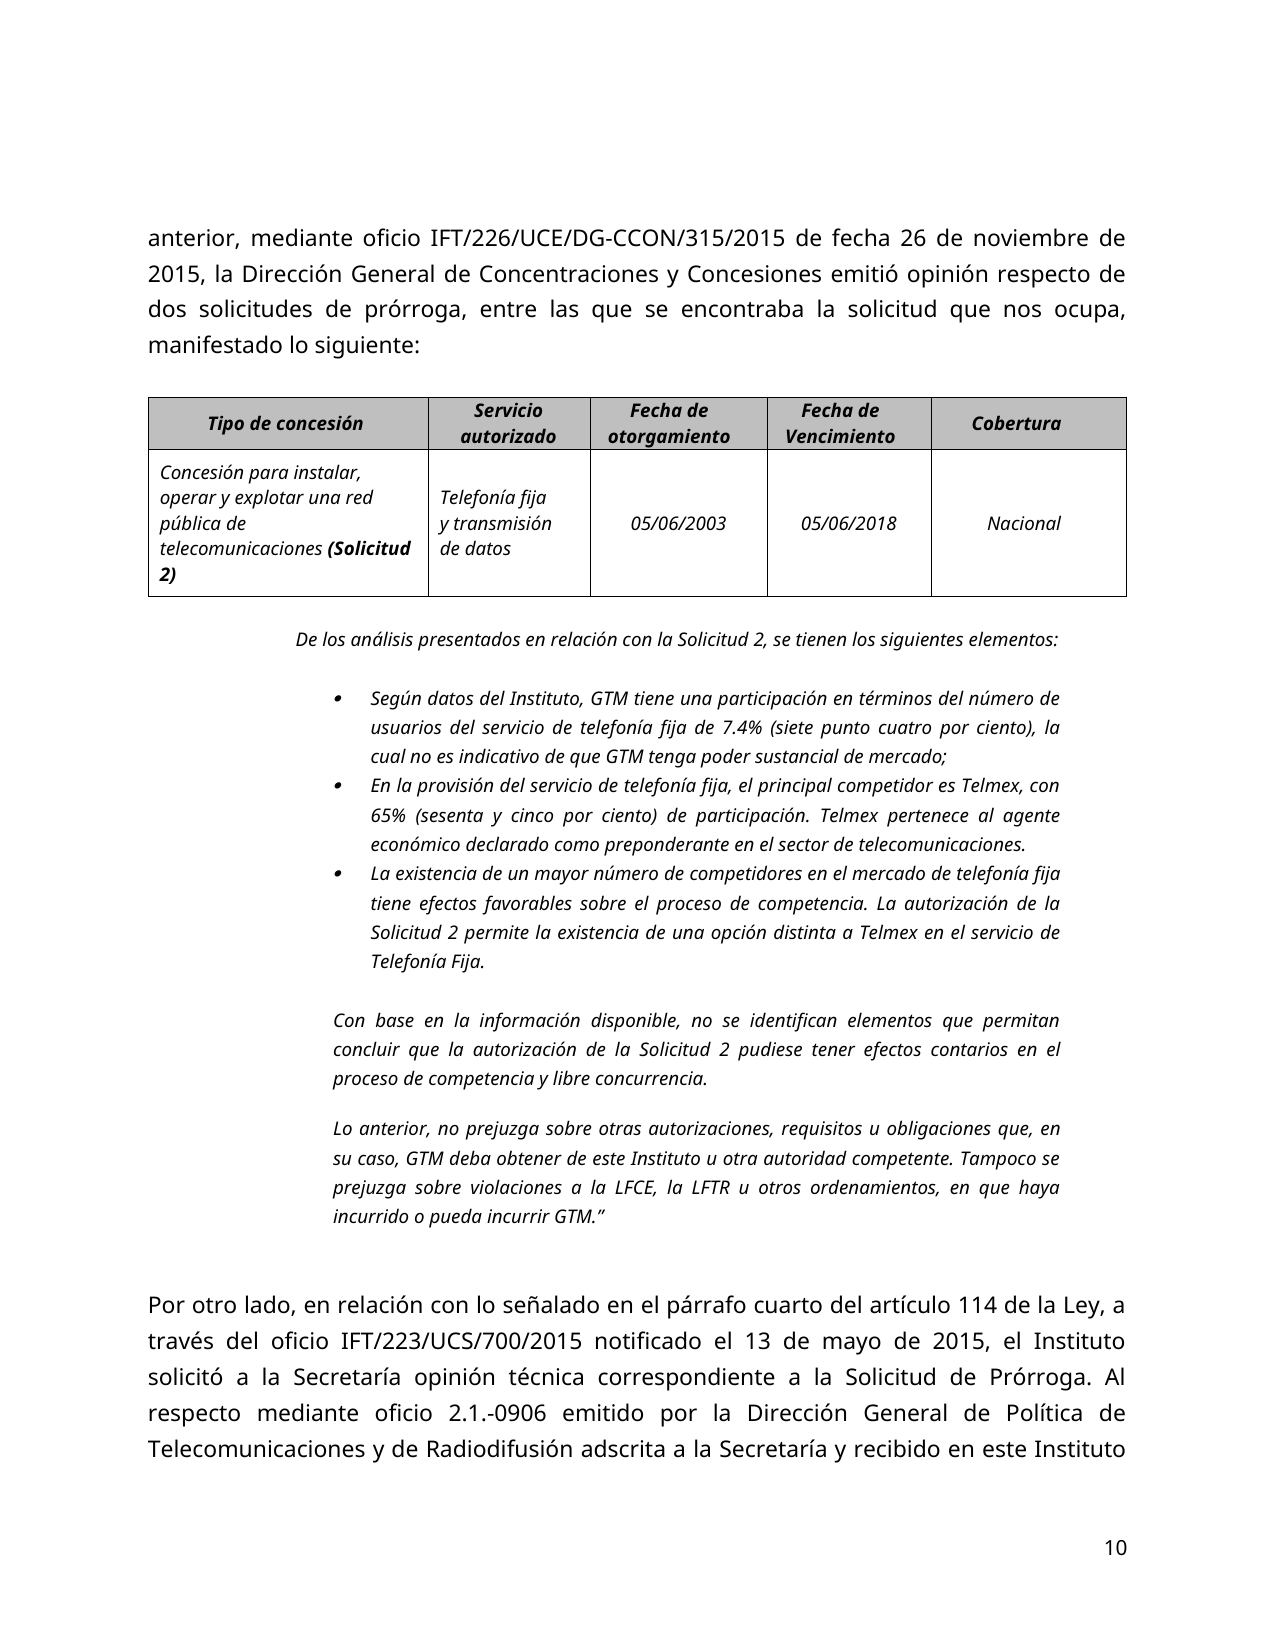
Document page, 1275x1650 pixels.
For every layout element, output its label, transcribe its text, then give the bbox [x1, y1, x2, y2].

table_header Tipo de concesión [149, 398, 428, 449]
table_header Cobertura [932, 398, 1126, 449]
table_cell Concesión para instalar, operar y explotar una red pública de telecomunicaciones (Solicitud 2) [149, 450, 428, 596]
table_header Fecha de otorgamiento [591, 398, 767, 449]
text Lo anterior, no prejuzga sobre otras autorizaciones, requisitos u obligaciones que, en su caso, GTM deba obtener de este Instituto u otra autoridad competente. Tampoco se prejuzga sobre violaciones a la LFCE, la LFTR u otros ordenamientos, en que haya incurrido o pueda incurrir GTM.” [333, 1116, 1063, 1229]
list En la provisión del servicio de telefonía fija, el principal competidor es Telmex, con 65% (sesenta y cinco por ciento) de participación. Telmex pertenece al agente económico declarado como preponderante en el sector de telecomunicaciones. [333, 773, 1063, 857]
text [148, 222, 1127, 361]
list La existencia de un mayor número de competidores en el mercado de telefonía fija tiene efectos favorables sobre el proceso de competencia. La autorización de la Solicitud 2 permite la existencia de una opción distinta a Telmex en el servicio de Telefonía Fija. [333, 861, 1063, 974]
text De los análisis presentados en relación con la Solicitud 2, se tienen los siguientes elementos: [295, 626, 1063, 652]
table_cell Telefonía fija y transmisión de datos [429, 450, 590, 596]
table_cell 05/06/2003 [591, 450, 767, 596]
table_cell 05/06/2018 [768, 450, 931, 596]
table_header Servicio autorizado [429, 398, 590, 449]
list Según datos del Instituto, GTM tiene una participación en términos del número de usuarios del servicio de telefonía fija de 7.4% (siete punto cuatro por ciento), la cual no es indicativo de que GTM tenga poder sustancial de mercado; [333, 685, 1063, 769]
table_header Fecha de Vencimiento [768, 398, 931, 449]
text Con base en la información disponible, no se identifican elementos que permitan concluir que la autorización de la Solicitud 2 pudiese tener efectos contarios en el proceso de competencia y libre concurrencia. [333, 1007, 1063, 1091]
table_cell Nacional [932, 450, 1126, 596]
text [148, 1289, 1127, 1464]
